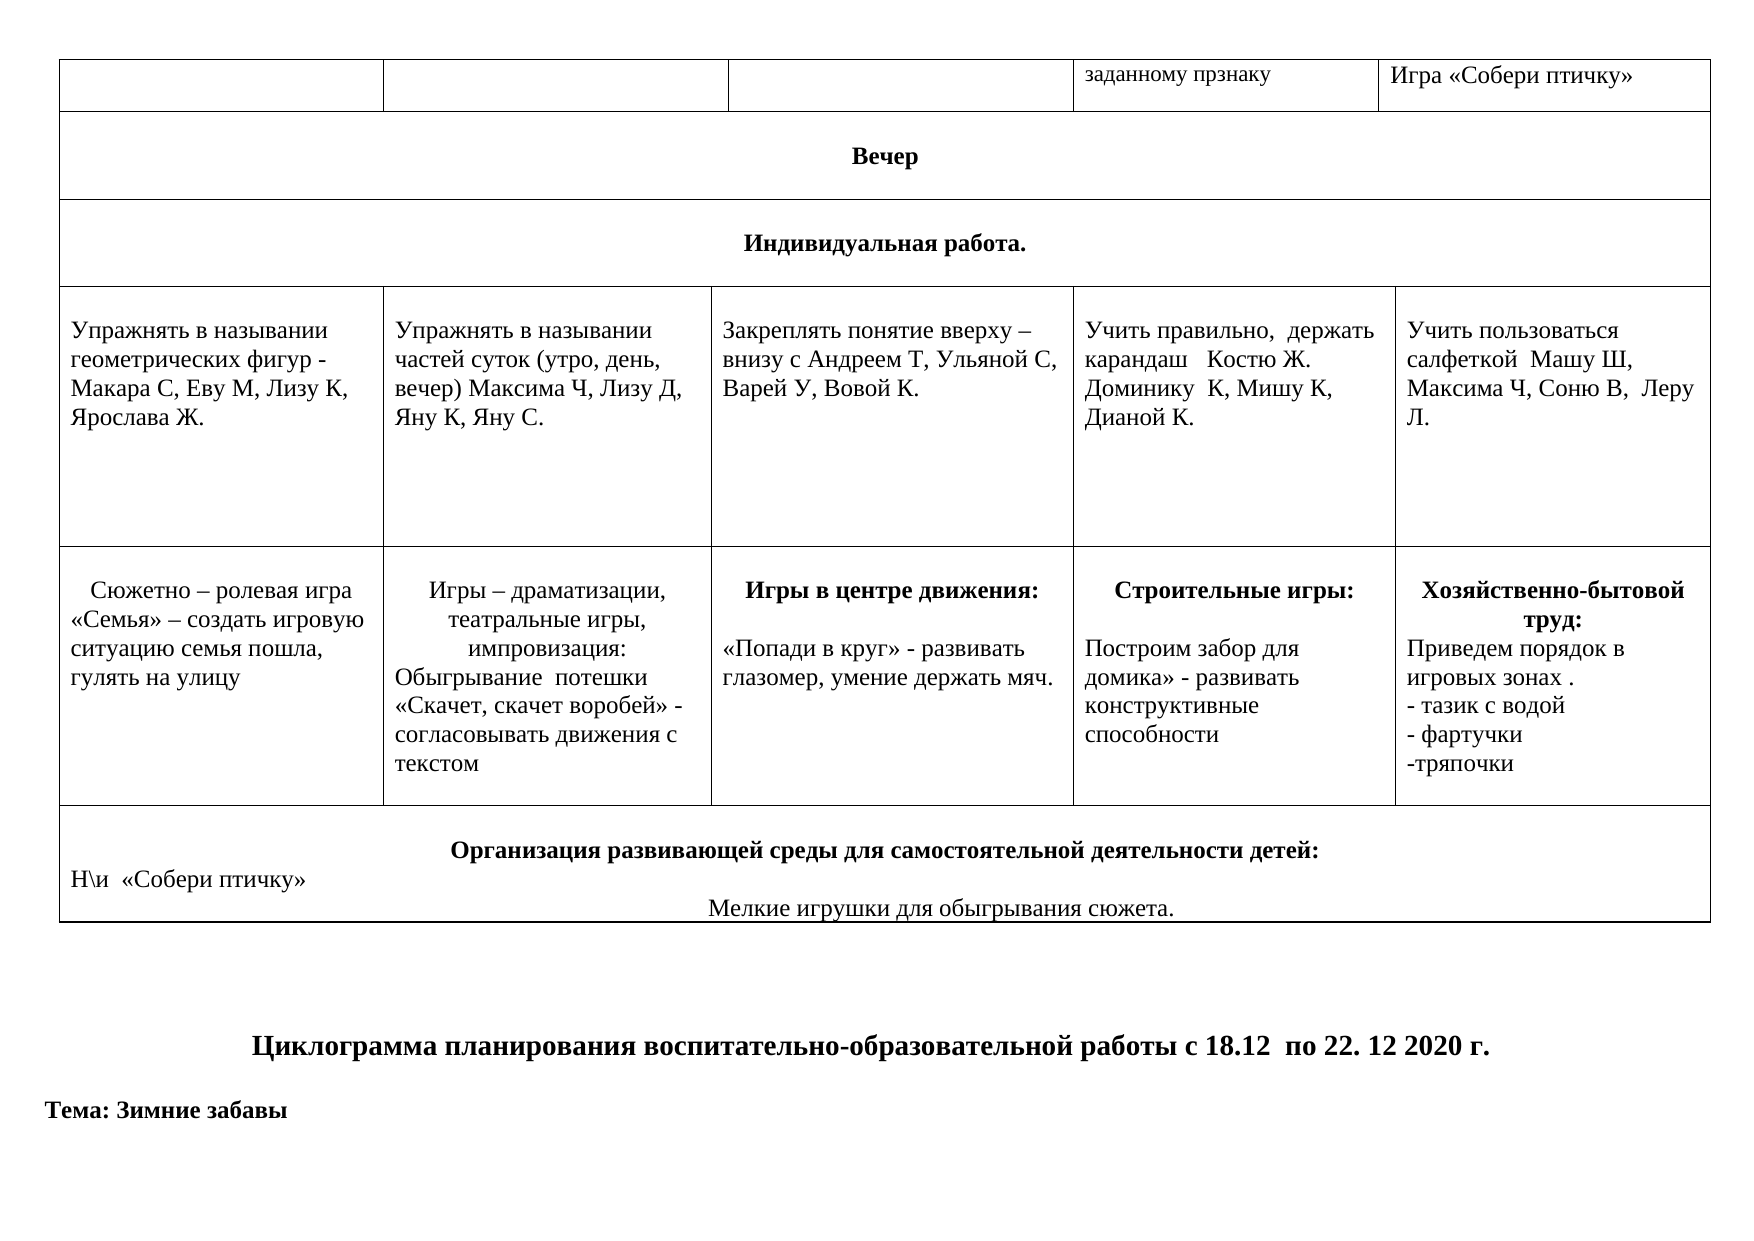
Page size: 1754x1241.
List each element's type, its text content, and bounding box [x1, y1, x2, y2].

table_cell Учить пользоваться салфеткой Машу Ш, Максима Ч, Соню В, Леру Л. [1396, 287, 1710, 546]
table_cell Организация развивающей среды для самостоятельной деятельности детей: Н\и «Собери птичку» Мелкие игрушки для обыгрывания сюжета. [60, 806, 1710, 921]
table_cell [1074, 60, 1378, 111]
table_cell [729, 60, 1073, 111]
table_cell Закреплять понятие вверху – внизу с Андреем Т, Ульяной С, Варей У, Вовой К. [712, 287, 1073, 546]
table_cell Упражнять в назывании частей суток (утро, день, вечер) Максима Ч, Лизу Д, Яну К, Яну С. [384, 287, 711, 546]
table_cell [60, 60, 383, 111]
table_cell Хозяйственно-бытовой труд: Приведем порядок в игровых зонах . - тазик с водой - фартучки -тряпочки [1396, 547, 1710, 805]
text Циклограмма планирования воспитательно-образовательной работы с 18.12 по 22. 12 2020 г. [59, 1028, 1683, 1062]
table_cell Учить правильно, держать карандаш Костю Ж. Доминику К, Мишу К, Дианой К. [1074, 287, 1395, 546]
text Тема: Зимние забавы [44, 1096, 1683, 1124]
table_cell Строительные игры: Построим забор для домика» - развивать конструктивные способности [1074, 547, 1395, 805]
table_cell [1379, 60, 1710, 111]
table_cell Сюжетно – ролевая игра «Семья» – создать игровую ситуацию семья пошла, гулять на улицу [60, 547, 383, 805]
table_cell Игры в центре движения: «Попади в круг» - развивать глазомер, умение держать мяч. [712, 547, 1073, 805]
table_cell Упражнять в назывании геометрических фигур - Макара С, Еву М, Лизу К, Ярослава Ж. [60, 287, 383, 546]
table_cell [384, 60, 728, 111]
table_cell Индивидуальная работа. [60, 200, 1710, 286]
table_cell Вечер [60, 112, 1710, 198]
table_cell Игры – драматизации, театральные игры, импровизация: Обыгрывание потешки «Скачет, скачет воробей» - согласовывать движения с текстом [384, 547, 711, 805]
